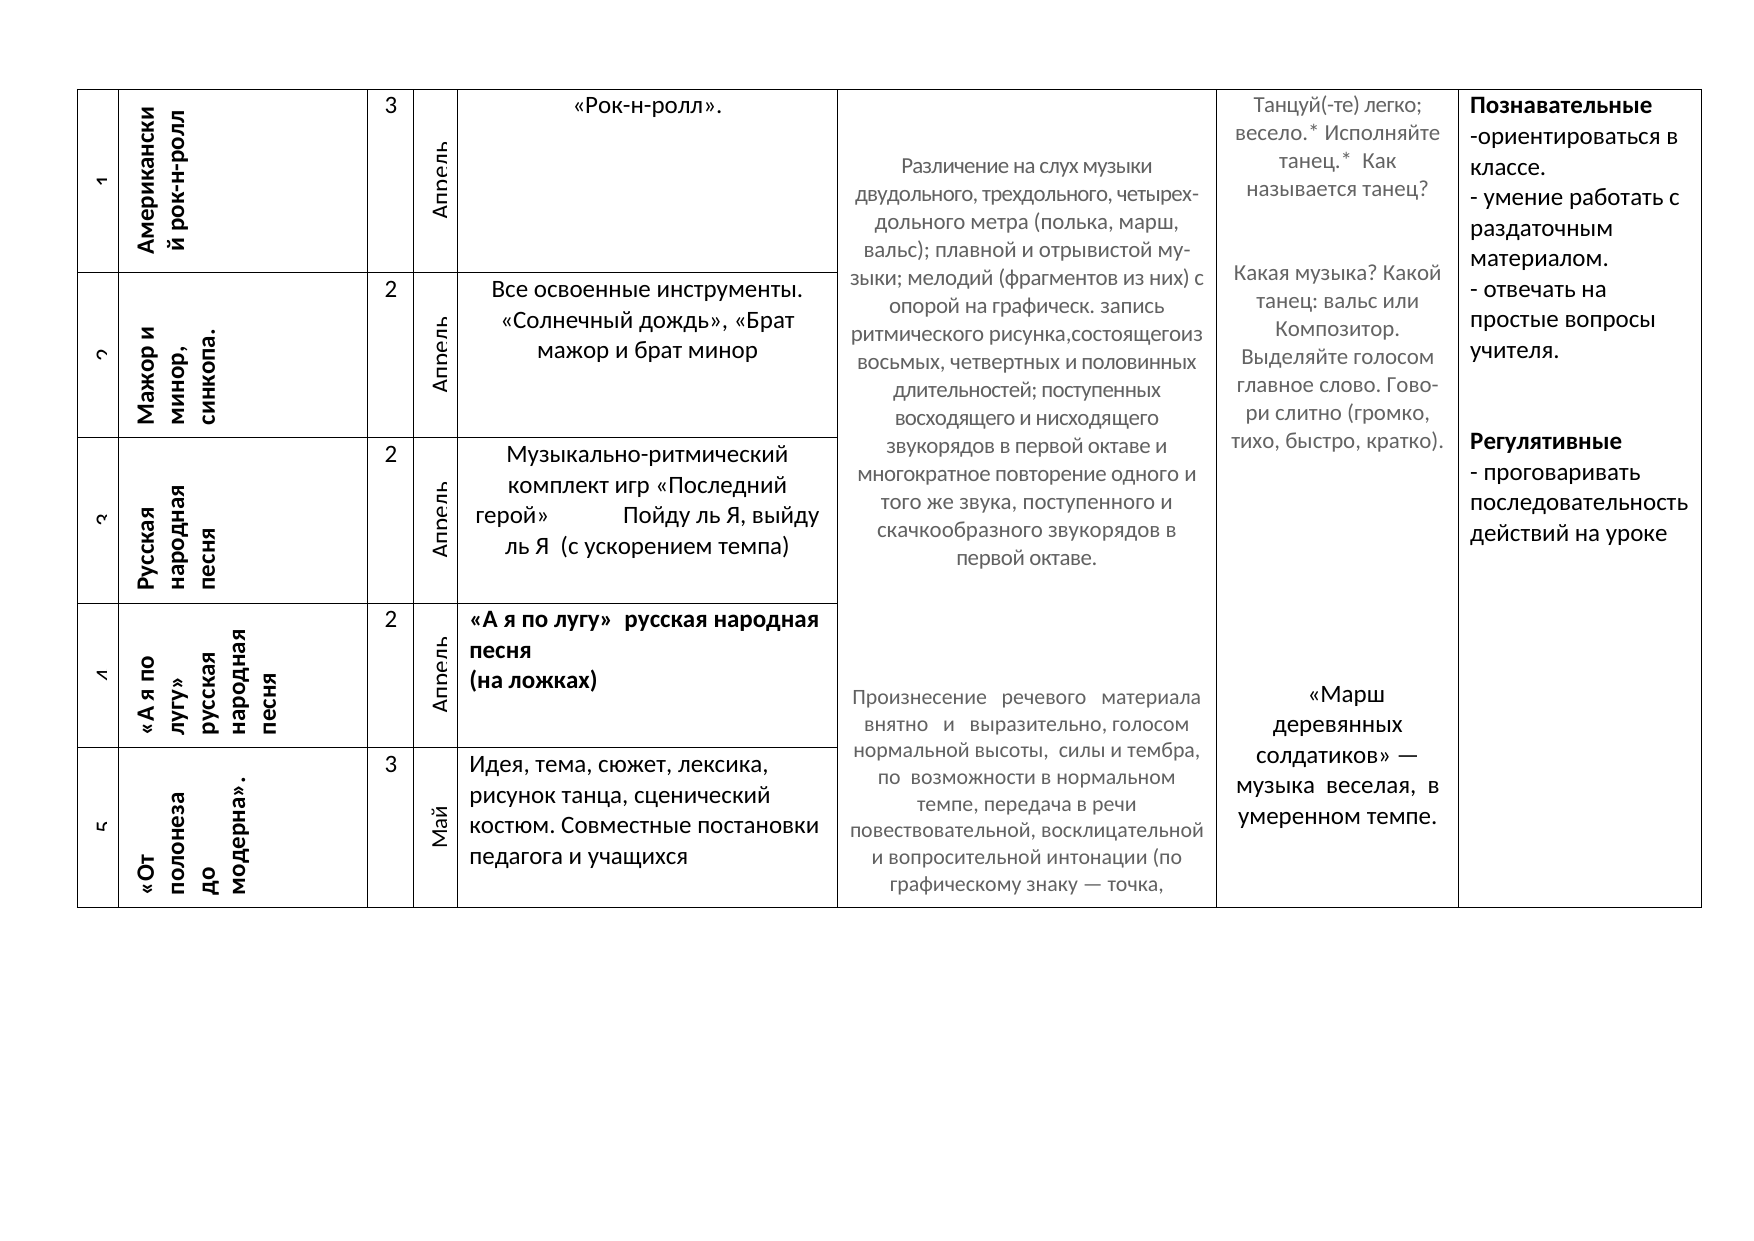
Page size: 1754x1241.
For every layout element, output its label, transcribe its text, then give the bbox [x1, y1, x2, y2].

table_cell 2 [368, 273, 413, 437]
table_cell Познавательные -ориентироваться в классе. - умение работать с раздаточным материалом. - отвечать на простые вопросы учителя. Регулятивные - проговаривать последовательность действий на уроке Познавательные -Самостоятельно или с помощью учителя выделять необходимую информацию в разных источниках [1459, 90, 1701, 907]
table_cell «А я по лугу» русская народная песня (на ложках) [458, 604, 837, 747]
table_cell Русская народная песня [119, 438, 367, 602]
table_cell Апрель [414, 604, 457, 747]
table_cell 3 [78, 438, 118, 602]
table_cell Апрель [414, 273, 457, 437]
table_cell Идея, тема, сюжет, лексика, рисунок танца, сценический костюм. Совместные постановки педагога и учащихся [458, 748, 837, 907]
table_cell «Рок-н-ролл». [458, 90, 837, 272]
table_cell 2 [368, 604, 413, 747]
table_cell Апрель [414, 438, 457, 602]
table_cell 2 [78, 273, 118, 437]
table_cell 3 [368, 90, 413, 272]
table_cell Музыкально-ритмический комплект игр «Последний герой» Пойду ль Я, выйду ль Я (с ускорением темпа) [458, 438, 837, 602]
table_cell Май [414, 748, 457, 907]
table_cell «А я по лугу» русская народная песня [119, 604, 367, 747]
table_cell «От полонеза до модерна». [119, 748, 367, 907]
table_cell Апрель [414, 90, 457, 272]
table_cell Американский рок-н-ролл [119, 90, 367, 272]
table_cell Различение на слух музыки двудольного, трехдольного, четырехдольного метра (полька, марш, вальс); плавной и отрывистой музыки; мелодий (фрагментов из них) с опорой на графическ. запись ритмического рисунка,состоящегоиз восьмых, четвертных и половинных длительностей; поступенных восходящего и нисходящего звукорядов в первой октаве и многократное повторение одного и того же звука, поступенного и скачкообразного звукорядов в первой октаве. Произнесение речевого материала внятно и выразительно, голосом нормальной высоты, силы и тембра, по возможности в нормальном темпе, передача в речи повествовательной, восклицательной и вопросительной интонации (по графическому знаку — точка, вопросительный знак, восклицательный знак, по подражанию учителю и самостоятельно). [838, 90, 1216, 907]
table_cell Танцуй(-те) легко; весело.* Исполняйте танец.* Как называется танец? Какая музыка? Какой танец: вальс или Композитор. Выделяйте голосом главное слово. Гово-ри слитно (громко, тихо, быстро, кратко). «Марш деревянных солдатиков» — музыка веселая, в умеренном темпе. Полька — музыка веселая, легкая, быстрая, счи¬тать на «2». [1217, 90, 1458, 907]
table_cell Все освоенные инструменты. «Солнечный дождь», «Брат мажор и брат минор [458, 273, 837, 437]
table_cell Мажор и минор, синкопа. [119, 273, 367, 437]
table_cell 4 [78, 604, 118, 747]
table_cell 5 [78, 748, 118, 907]
table_cell 2 [368, 438, 413, 602]
table_cell 3 [368, 748, 413, 907]
table_cell 1 [78, 90, 118, 272]
